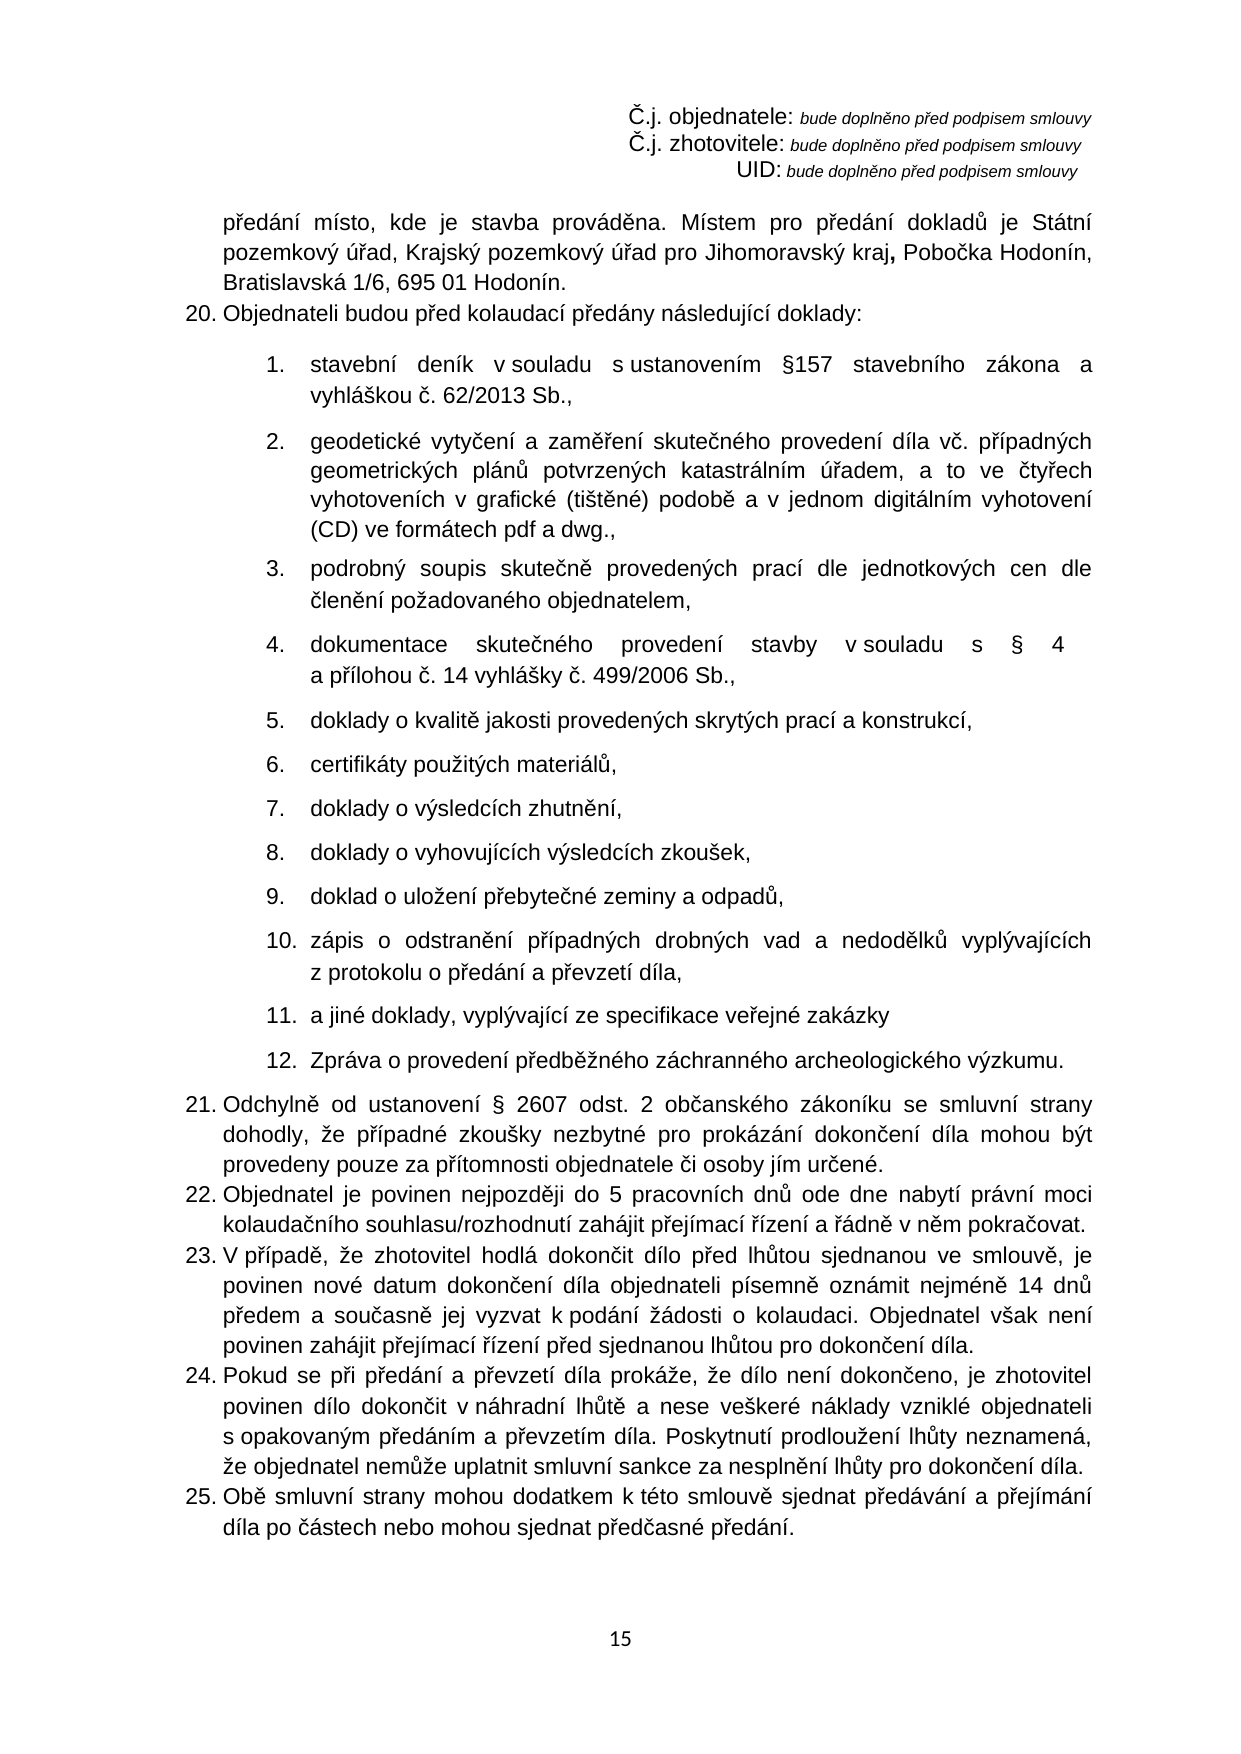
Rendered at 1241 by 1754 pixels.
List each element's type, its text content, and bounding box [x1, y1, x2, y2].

list a jiné doklady, vyplývající ze specifikace veřejné zakázky [266, 1002, 1093, 1029]
list certifikáty použitých materiálů, [266, 751, 1093, 777]
list Objednateli budou před kolaudací předány následující doklady: [185, 299, 1093, 326]
list V případě, že zhotovitel hodlá dokončit dílo před lhůtou sjednanou ve smlouvě, je povinen nové datum dokončení díla objednateli písemně oznámit nejméně 14 dnů předem a současně jej vyzvat k podání žádosti o kolaudaci. Objednatel však není povinen zahájit přejímací řízení před sjednanou lhůtou pro dokončení díla. [185, 1242, 1093, 1359]
list doklady o vyhovujících výsledcích zkoušek, [266, 839, 1093, 865]
list Obě smluvní strany mohou dodatkem k této smlouvě sjednat předávání a přejímání díla po částech nebo mohou sjednat předčasné předání. [185, 1483, 1093, 1540]
list Objednatel je povinen nejpozději do 5 pracovních dnů ode dne nabytí právní moci kolaudačního souhlasu/rozhodnutí zahájit přejímací řízení a řádně v něm pokračovat. [185, 1181, 1093, 1238]
list dokumentace skutečného provedení stavby v souladu s § 4 a přílohou č. 14 vyhlášky č. 499/2006 Sb., [266, 631, 1093, 689]
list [223, 209, 1093, 296]
list podrobný soupis skutečně provedených prací dle jednotkových cen dle členění požadovaného objednatelem, [266, 555, 1093, 613]
list zápis o odstranění případných drobných vad a nedodělků vyplývajících z protokolu o předání a převzetí díla, [266, 927, 1093, 985]
list stavební deník v souladu s ustanovením §157 stavebního zákona a vyhláškou č. 62/2013 Sb., [266, 351, 1093, 408]
list geodetické vytyčení a zaměření skutečného provedení díla vč. případných geometrických plánů potvrzených katastrálním úřadem, a to ve čtyřech vyhotoveních v grafické (tištěné) podobě a v jednom digitálním vyhotovení (CD) ve formátech pdf a dwg., [266, 426, 1093, 543]
list Pokud se při předání a převzetí díla prokáže, že dílo není dokončeno, je zhotovitel povinen dílo dokončit v náhradní lhůtě a nese veškeré náklady vzniklé objednateli s opakovaným předáním a převzetím díla. Poskytnutí prodloužení lhůty neznamená, že objednatel nemůže uplatnit smluvní sankce za nesplnění lhůty pro dokončení díla. [185, 1362, 1093, 1479]
list doklady o kvalitě jakosti provedených skrytých prací a konstrukcí, [266, 707, 1093, 733]
list Zpráva o provedení předběžného záchranného archeologického výzkumu. [266, 1047, 1093, 1073]
list doklady o výsledcích zhutnění, [266, 795, 1093, 821]
list Odchylně od ustanovení § 2607 odst. 2 občanského zákoníku se smluvní strany dohodly, že případné zkoušky nezbytné pro prokázání dokončení díla mohou být provedeny pouze za přítomnosti objednatele či osoby jím určené. [185, 1091, 1093, 1177]
list doklad o uložení přebytečné zeminy a odpadů, [266, 883, 1093, 909]
